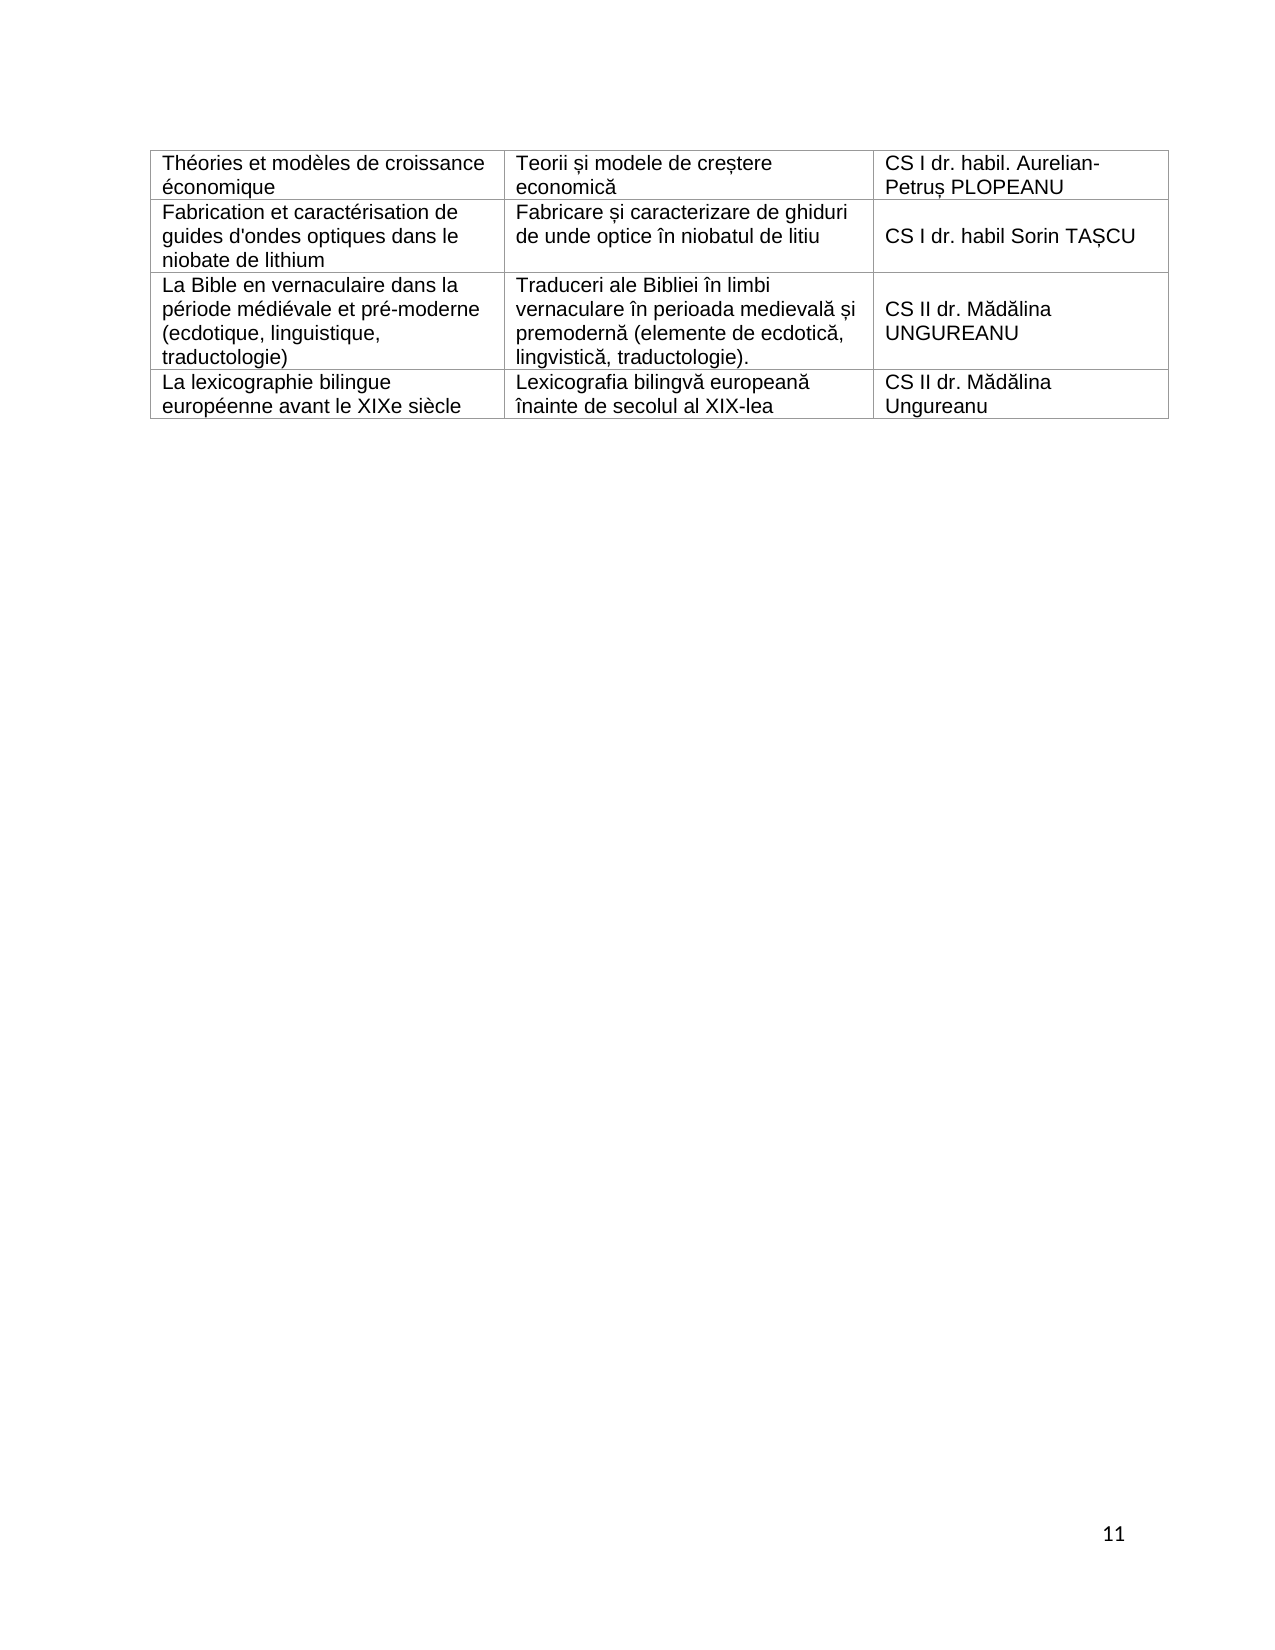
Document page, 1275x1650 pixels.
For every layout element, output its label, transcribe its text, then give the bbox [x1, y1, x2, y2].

table_cell Traduceri ale Bibliei în limbi vernaculare în perioada medievală și premodernă (elemente de ecdotică, lingvistică, traductologie). [749, 273, 873, 369]
table_cell CS I dr. habil. Aurelian-Petruș PLOPEANU [874, 151, 1168, 199]
table_cell CS II dr. Mădălina Ungureanu [874, 370, 1168, 418]
table_cell La lexicographie bilingue européenne avant le XIXe siècle [151, 370, 504, 418]
table_cell La Bible en vernaculaire dans la période médiévale et pré-moderne (ecdotique, linguistique, traductologie) [151, 273, 504, 369]
table_cell Teorii și modele de creștere economică [505, 151, 873, 199]
table_cell CS II dr. Mădălina UNGUREANU [874, 273, 1168, 369]
table_cell Théories et modèles de croissance économique [151, 151, 504, 199]
table_cell Fabricare și caracterizare de ghiduri de unde optice în niobatul de litiu [505, 200, 873, 272]
table_cell Lexicografia bilingvă europeană înainte de secolul al XIX-lea [505, 370, 873, 418]
table_cell CS I dr. habil Sorin TAȘCU [874, 200, 1168, 272]
table_cell Fabrication et caractérisation de guides d'ondes optiques dans le niobate de lithium [151, 200, 504, 272]
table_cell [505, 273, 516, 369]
